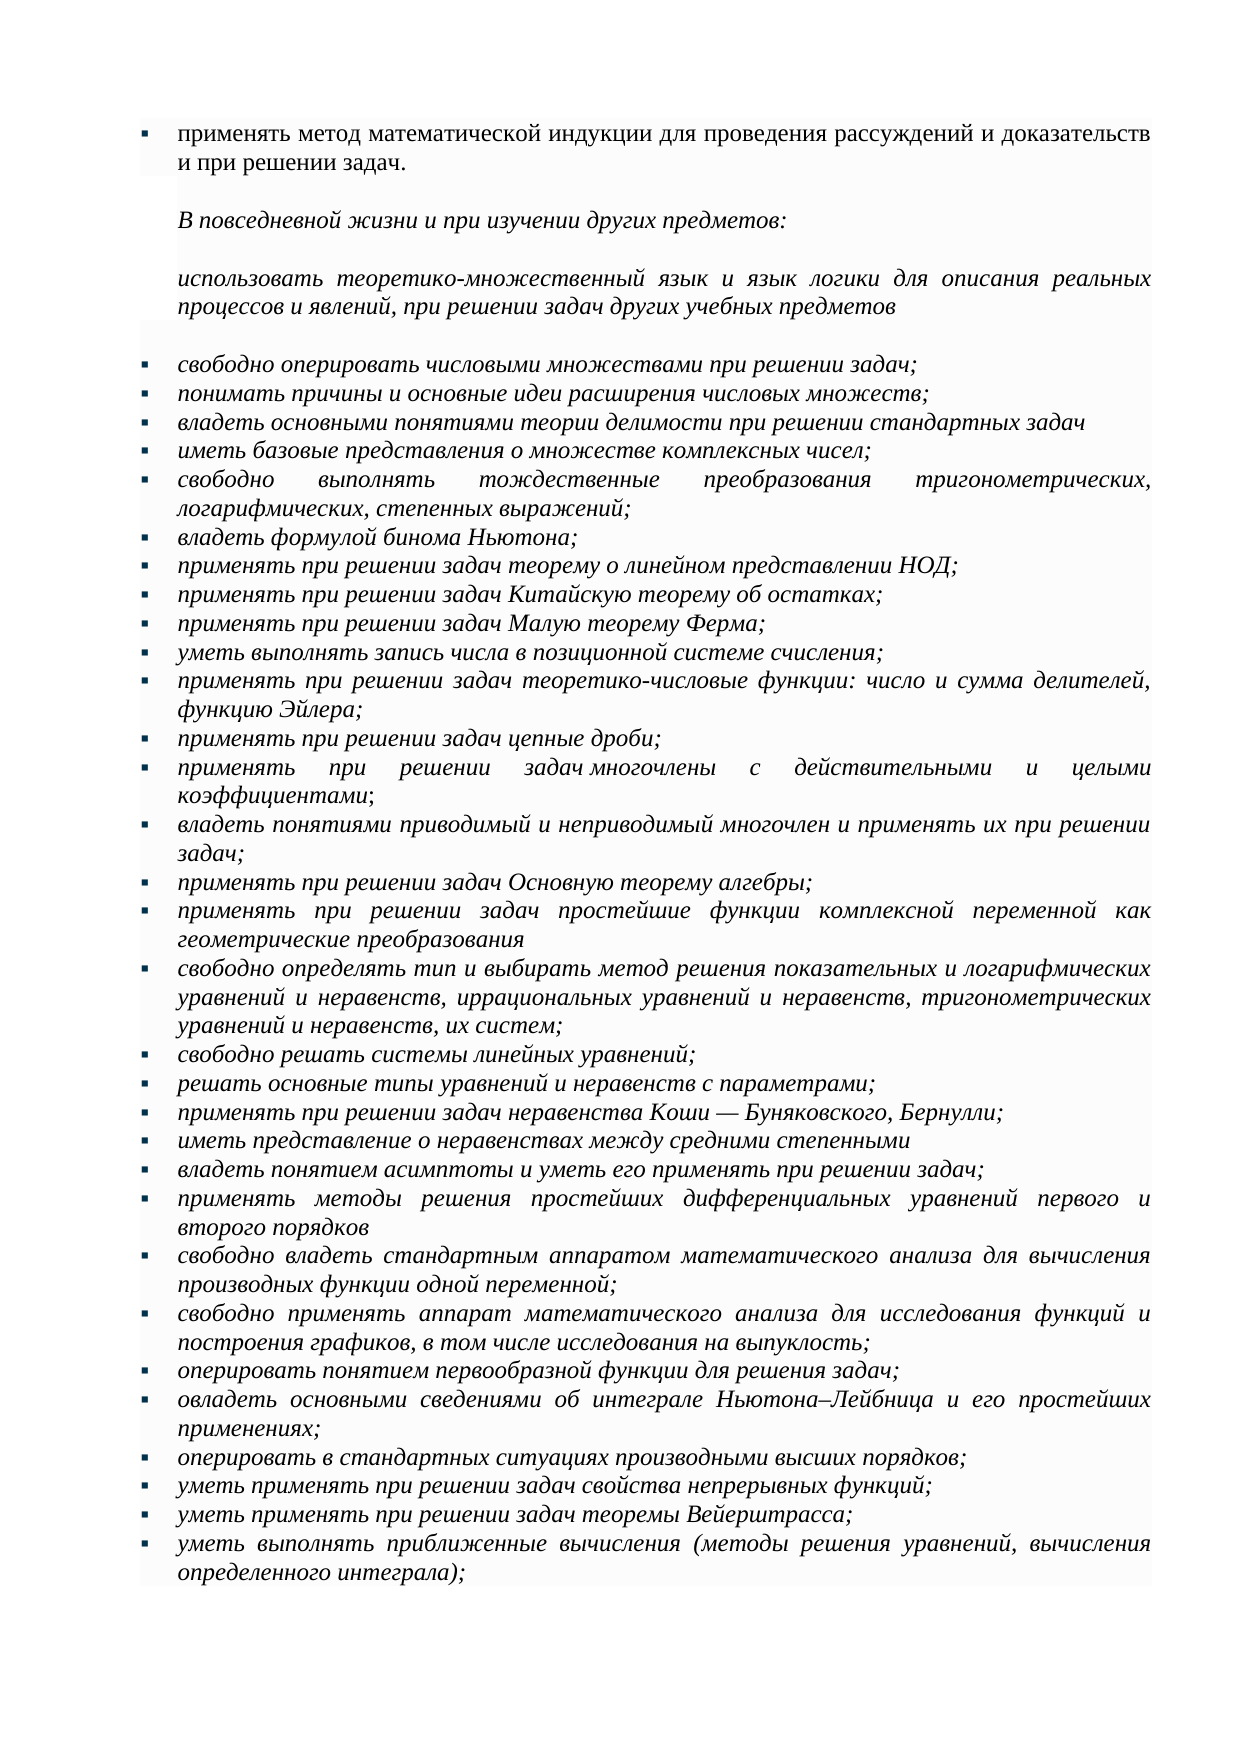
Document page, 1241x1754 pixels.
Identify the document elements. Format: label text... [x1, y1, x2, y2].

list применять при решении задач Малую теорему Ферма; [140, 608, 1152, 637]
list свободно владеть стандартным аппаратом математического анализа для вычисления производных функции одной переменной; [140, 1241, 1152, 1298]
list владеть понятием асимптоты и уметь его применять при решении задач; [140, 1154, 1152, 1183]
text В повседневной жизни и при изучении других предметов: [177, 205, 1152, 233]
text использовать теоретико-множественный язык и язык логики для описания реальных процессов и явлений, при решении задач других учебных предметов [177, 263, 1152, 320]
list применять методы решения простейших дифференциальных уравнений первого и второго порядков [140, 1183, 1152, 1241]
list свободно применять аппарат математического анализа для исследования функций и построения графиков, в том числе исследования на выпуклость; [140, 1298, 1152, 1356]
list применять при решении задач Китайскую теорему об остатках; [140, 579, 1152, 608]
list применять при решении задач многочлены с действительными и целыми коэффициентами; [140, 752, 1152, 809]
list применять при решении задач Основную теорему алгебры; [140, 867, 1152, 896]
list понимать причины и основные идеи расширения числовых множеств; [140, 378, 1152, 407]
list уметь применять при решении задач свойства непрерывных функций; [140, 1471, 1152, 1499]
list свободно решать системы линейных уравнений; [140, 1039, 1152, 1068]
list применять при решении задач простейшие функции комплексной переменной как геометрические преобразования [140, 896, 1152, 953]
list оперировать понятием первообразной функции для решения задач; [140, 1356, 1152, 1384]
list применять при решении задач неравенства Коши — Буняковского, Бернулли; [140, 1097, 1152, 1126]
list применять при решении задач теорему о линейном представлении НОД; [140, 551, 1152, 579]
list свободно определять тип и выбирать метод решения показательных и логарифмических уравнений и неравенств, иррациональных уравнений и неравенств, тригонометрических уравнений и неравенств, их систем; [140, 953, 1152, 1039]
list иметь представление о неравенствах между средними степенными [140, 1126, 1152, 1154]
list решать основные типы уравнений и неравенств с параметрами; [140, 1068, 1152, 1097]
list оперировать в стандартных ситуациях производными высших порядков; [140, 1442, 1152, 1471]
list владеть формулой бинома Ньютона; [140, 522, 1152, 551]
list свободно оперировать числовыми множествами при решении задач; [140, 349, 1152, 378]
list применять при решении задач цепные дроби; [140, 723, 1152, 752]
list свободно выполнять тождественные преобразования тригонометрических, логарифмических, степенных выражений; [140, 464, 1152, 522]
list уметь применять при решении задач теоремы Вейерштрасса; [140, 1499, 1152, 1528]
list владеть понятиями приводимый и неприводимый многочлен и применять их при решении задач; [140, 809, 1152, 867]
list применять при решении задач теоретико-числовые функции: число и сумма делителей, функцию Эйлера; [140, 666, 1152, 723]
list уметь выполнять приближенные вычисления (методы решения уравнений, вычисления определенного интеграла); [140, 1528, 1152, 1586]
list владеть основными понятиями теории делимости при решении стандартных задач [140, 407, 1152, 436]
list применять метод математической индукции для проведения рассуждений и доказательств и при решении задач. [140, 118, 1152, 176]
list овладеть основными сведениями об интеграле Ньютона–Лейбница и его простейших применениях; [140, 1384, 1152, 1442]
list иметь базовые представления о множестве комплексных чисел; [140, 436, 1152, 464]
list уметь выполнять запись числа в позиционной системе счисления; [140, 637, 1152, 666]
